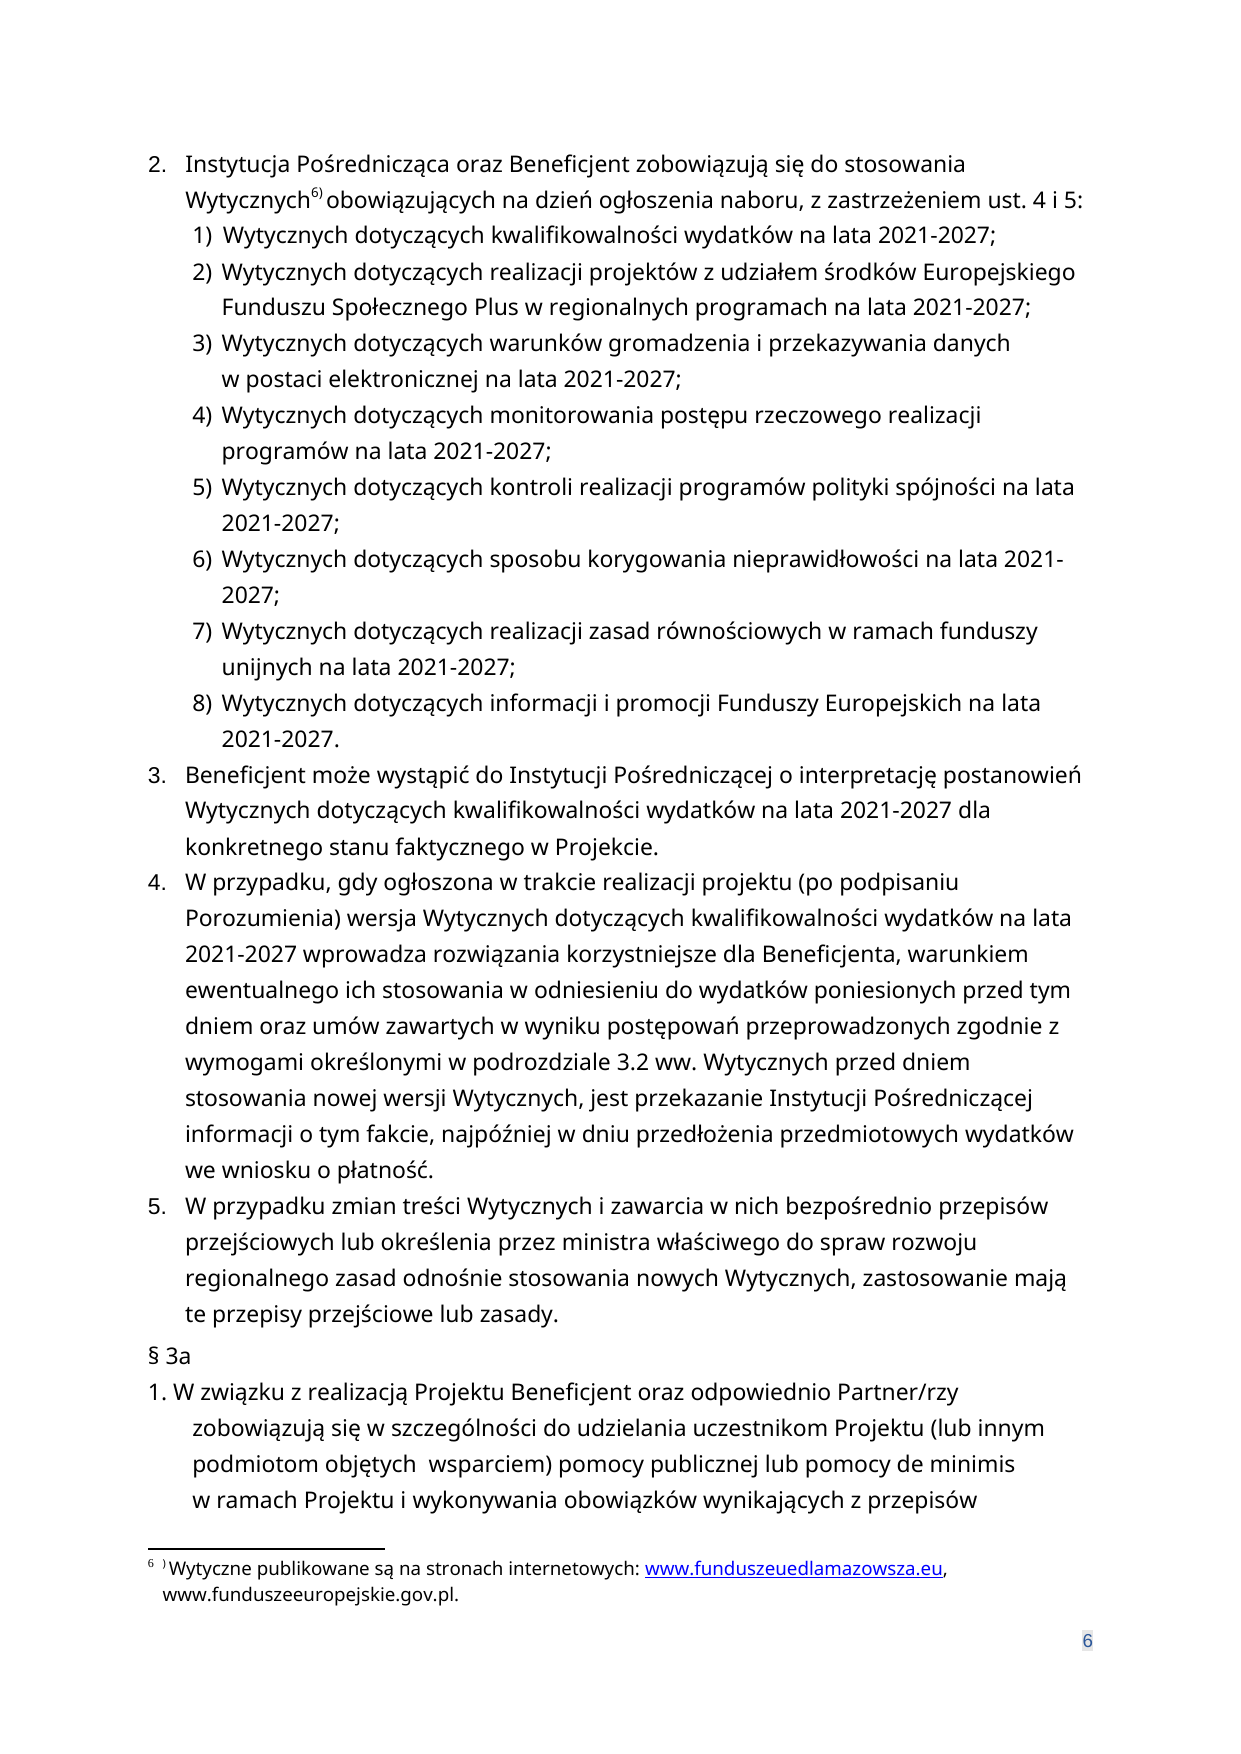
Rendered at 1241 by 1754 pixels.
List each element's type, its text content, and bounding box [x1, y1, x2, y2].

subtitle § 3a [148, 1340, 1093, 1371]
list Wytycznych dotyczących informacji i promocji Funduszy Europejskich na lata 2021-2027. [192, 687, 1093, 754]
list Wytycznych dotyczących kwalifikowalności wydatków na lata 2021-2027; [192, 219, 1093, 251]
list Wytycznych dotyczących realizacji projektów z udziałem środków Europejskiego Funduszu Społecznego Plus w regionalnych programach na lata 2021-2027; [192, 255, 1093, 323]
list Wytycznych dotyczących monitorowania postępu rzeczowego realizacji programów na lata 2021-2027; [192, 399, 1093, 466]
list W przypadku, gdy ogłoszona w trakcie realizacji projektu (po podpisaniu Porozumienia) wersja Wytycznych dotyczących kwalifikowalności wydatków na lata 2021-2027 wprowadza rozwiązania korzystniejsze dla Beneficjenta, warunkiem ewentualnego ich stosowania w odniesieniu do wydatków poniesionych przed tym dniem oraz umów zawartych w wyniku postępowań przeprowadzonych zgodnie z wymogami określonymi w podrozdziale 3.2 ww. Wytycznych przed dniem stosowania nowej wersji Wytycznych, jest przekazanie Instytucji Pośredniczącej informacji o tym fakcie, najpóźniej w dniu przedłożenia przedmiotowych wydatków we wniosku o płatność. [148, 866, 1093, 1185]
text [148, 1376, 1093, 1515]
list Wytycznych dotyczących kontroli realizacji programów polityki spójności na lata 2021-2027; [192, 471, 1093, 538]
list Wytycznych dotyczących sposobu korygowania nieprawidłowości na lata 2021-2027; [192, 543, 1093, 610]
list Wytycznych dotyczących warunków gromadzenia i przekazywania danych w postaci elektronicznej na lata 2021-2027; [192, 327, 1093, 394]
list Beneficjent może wystąpić do Instytucji Pośredniczącej o interpretację postanowień Wytycznych dotyczących kwalifikowalności wydatków na lata 2021-2027 dla konkretnego stanu faktycznego w Projekcie. [148, 758, 1093, 862]
list Wytycznych dotyczących realizacji zasad równościowych w ramach funduszy unijnych na lata 2021-2027; [192, 615, 1093, 682]
list Instytucja Pośrednicząca oraz Beneficjent zobowiązują się do stosowania Wytycznych) obowiązujących na dzień ogłoszenia naboru, z zastrzeżeniem ust. 4 i 5: [148, 148, 1093, 215]
list W przypadku zmian treści Wytycznych i zawarcia w nich bezpośrednio przepisów przejściowych lub określenia przez ministra właściwego do spraw rozwoju regionalnego zasad odnośnie stosowania nowych Wytycznych, zastosowanie mają te przepisy przejściowe lub zasady. [148, 1190, 1093, 1329]
